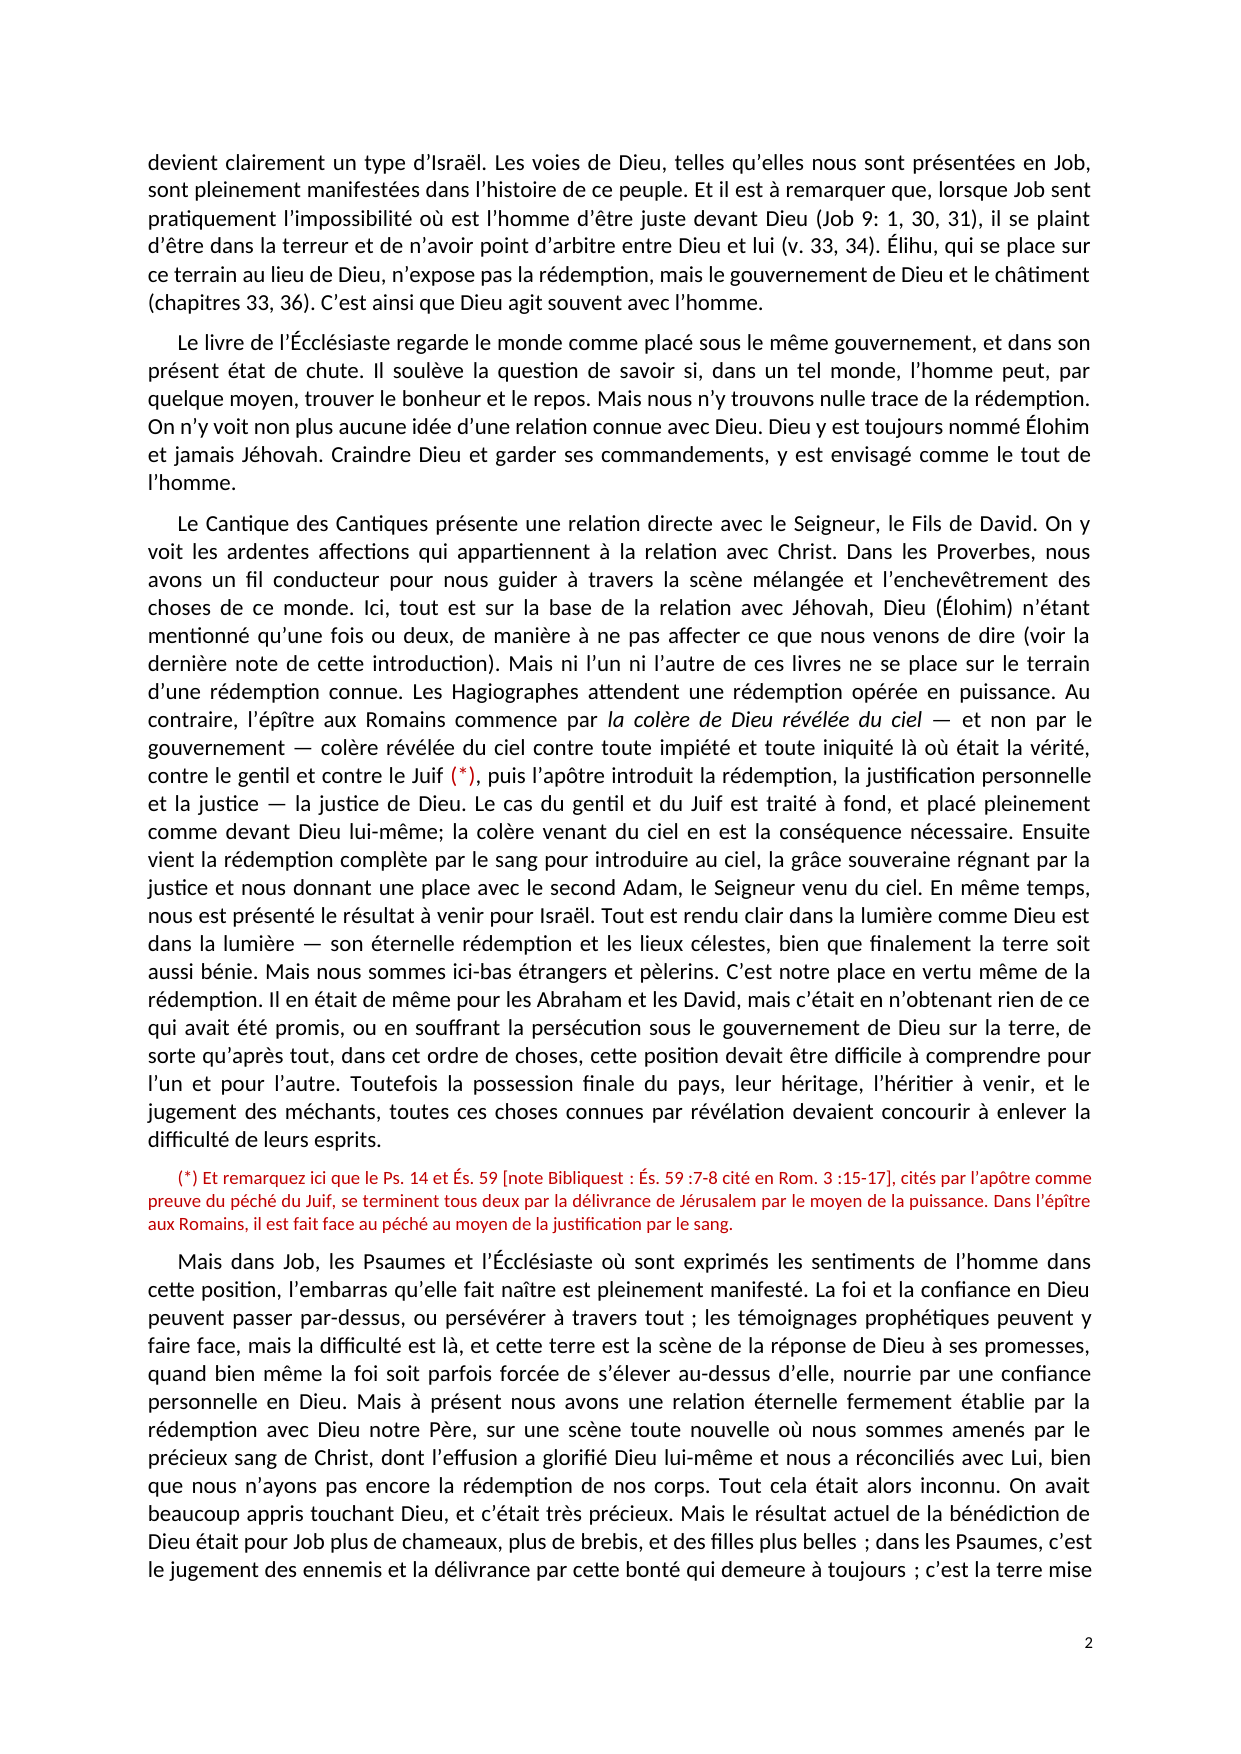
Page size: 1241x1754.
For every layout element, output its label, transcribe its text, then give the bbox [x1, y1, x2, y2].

text Le Cantique des Cantiques présente une relation directe avec le Seigneur, le Fils de David. On y voit les ardentes affections qui appartiennent à la relation avec Christ. Dans les Proverbes, nous avons un fil conducteur pour nous guider à travers la scène mélangée et l’enchevêtrement des choses de ce monde. Ici, tout est sur la base de la relation avec Jéhovah, Dieu (Élohim) n’étant mentionné qu’une fois ou deux, de manière à ne pas affecter ce que nous venons de dire (voir la dernière note de cette introduction). Mais ni l’un ni l’autre de ces livres ne se place sur le terrain d’une rédemption connue. Les Hagiographes attendent une rédemption opérée en puissance. Au contraire, l’épître aux Romains commence par la colère de Dieu révélée du ciel — et non par le gouvernement — colère révélée du ciel contre toute impiété et toute iniquité là où était la vérité, contre le gentil et contre le Juif (*), puis l’apôtre introduit la rédemption, la justification personnelle et la justice — la justice de Dieu. Le cas du gentil et du Juif est traité à fond, et placé pleinement comme devant Dieu lui-même; la colère venant du ciel en est la conséquence nécessaire. Ensuite vient la rédemption complète par le sang pour introduire au ciel, la grâce souveraine régnant par la justice et nous donnant une place avec le second Adam, le Seigneur venu du ciel. En même temps, nous est présenté le résultat à venir pour Israël. Tout est rendu clair dans la lumière comme Dieu est dans la lumière — son éternelle rédemption et les lieux célestes, bien que finalement la terre soit aussi bénie. Mais nous sommes ici-bas étrangers et pèlerins. C’est notre place en vertu même de la rédemption. Il en était de même pour les Abraham et les David, mais c’était en n’obtenant rien de ce qui avait été promis, ou en souffrant la persécution sous le gouvernement de Dieu sur la terre, de sorte qu’après tout, dans cet ordre de choses, cette position devait être difficile à comprendre pour l’un et pour l’autre. Toutefois la possession finale du pays, leur héritage, l’héritier à venir, et le jugement des méchants, toutes ces choses connues par révélation devaient concourir à enlever la difficulté de leurs esprits. [148, 509, 1093, 1153]
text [148, 148, 1093, 316]
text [148, 1247, 1093, 1583]
text Le livre de l’Écclésiaste regarde le monde comme placé sous le même gouvernement, et dans son présent état de chute. Il soulève la question de savoir si, dans un tel monde, l’homme peut, par quelque moyen, trouver le bonheur et le repos. Mais nous n’y trouvons nulle trace de la rédemption. On n’y voit non plus aucune idée d’une relation connue avec Dieu. Dieu y est toujours nommé Élohim et jamais Jéhovah. Craindre Dieu et garder ses commandements, y est envisagé comme le tout de l’homme. [148, 328, 1093, 496]
text (*) Et remarquez ici que le Ps. 14 et És. 59 [note Bibliquest : És. 59 :7-8 cité en Rom. 3 :15-17], cités par l’apôtre comme preuve du péché du Juif, se terminent tous deux par la délivrance de Jérusalem par le moyen de la puissance. Dans l’épître aux Romains, il est fait face au péché au moyen de la justification par le sang. [148, 1166, 1093, 1234]
